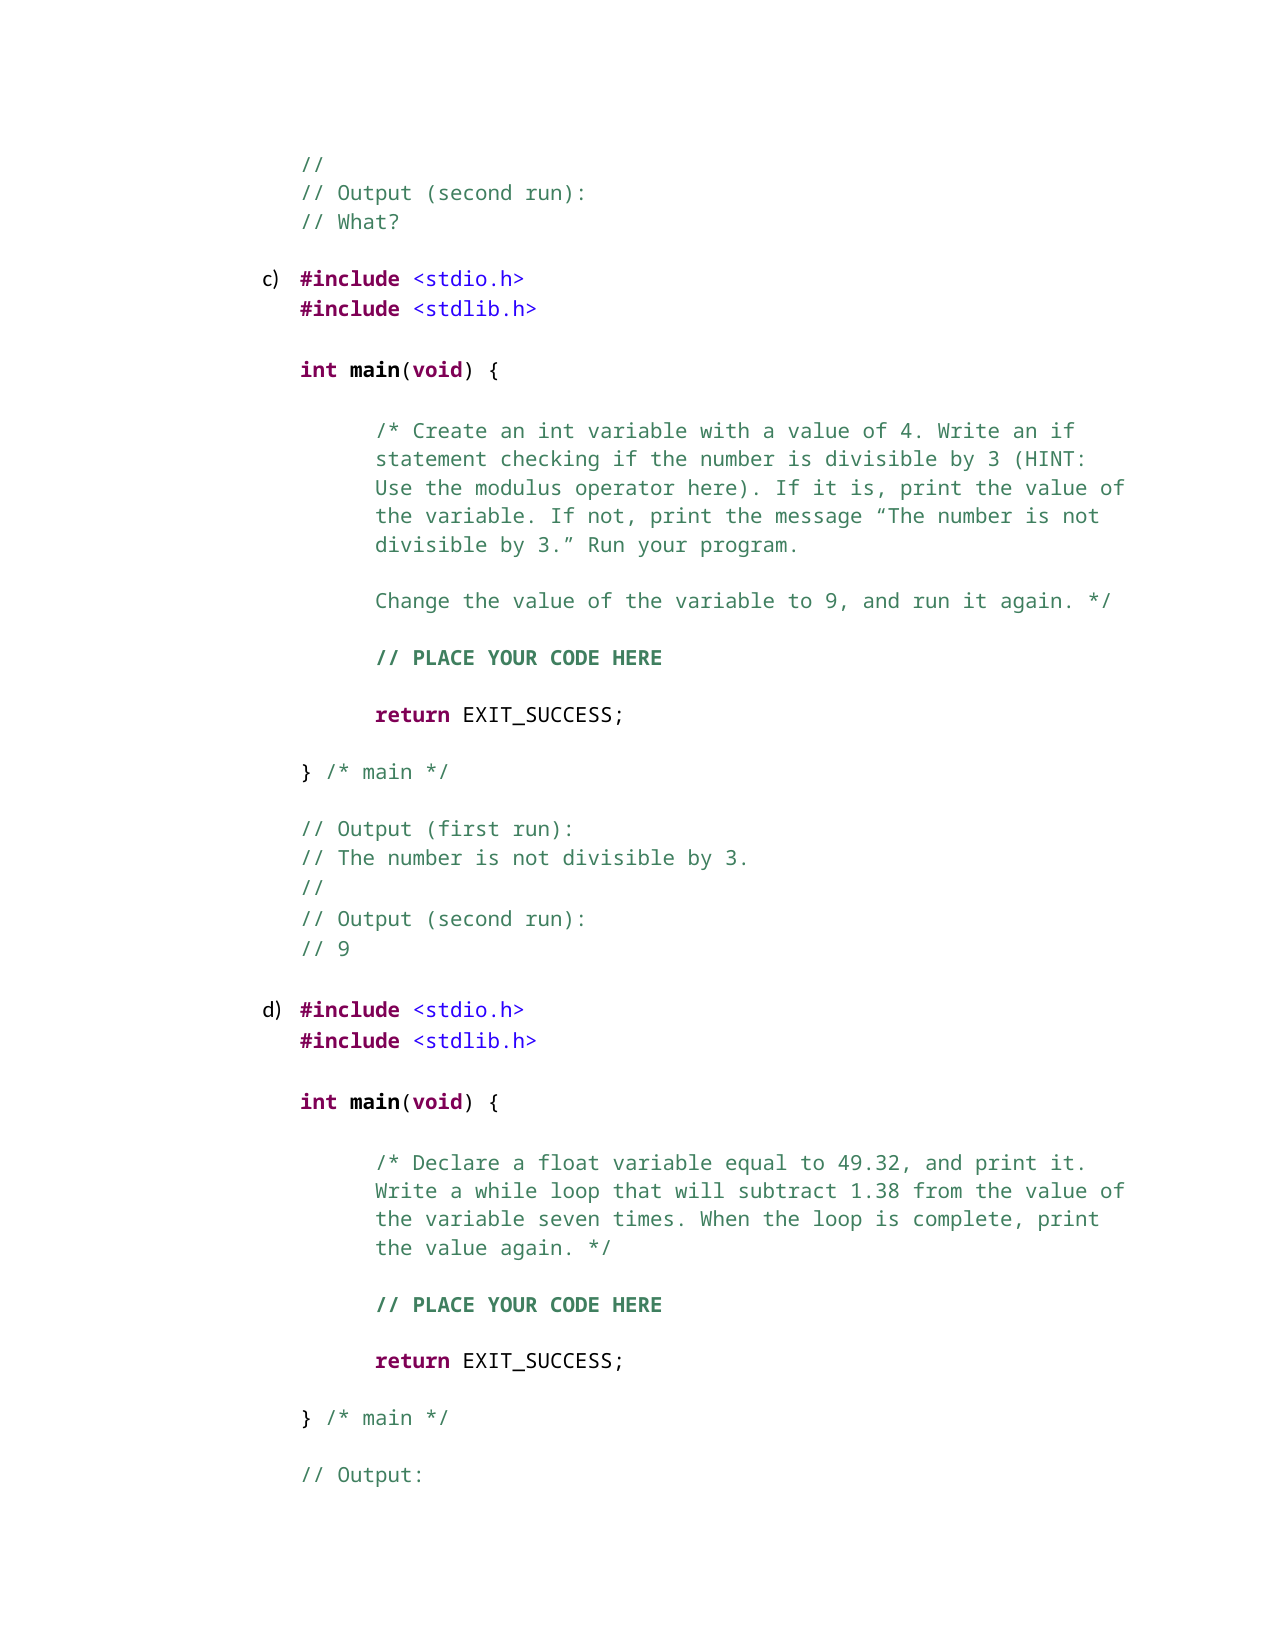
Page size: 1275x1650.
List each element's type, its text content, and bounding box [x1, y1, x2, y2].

list #include <stdio.h> [262, 264, 1125, 292]
list #include <stdlib.h> [300, 294, 1125, 323]
list int main(void) { [300, 355, 1125, 384]
list // What? [300, 207, 1125, 235]
text // Output (second run): [300, 904, 1125, 932]
list return EXIT_SUCCESS; [300, 700, 1125, 729]
list // [300, 150, 1125, 178]
list /* Create an int variable with a value of 4. Write an if statement checking if the number is divisible by 3 (HINT: Use the modulus operator here). If it is, print the value of the variable. If not, print the message “The number is not divisible by 3.” Run your program. [375, 416, 1125, 558]
list // PLACE YOUR CODE HERE [300, 643, 1125, 672]
text // The number is not divisible by 3. [300, 843, 1125, 871]
list Change the value of the variable to 9, and run it again. */ [375, 587, 1125, 615]
list int main(void) { [300, 1087, 1125, 1115]
list return EXIT_SUCCESS; [300, 1347, 1125, 1375]
list // Output (first run): [300, 814, 1125, 843]
list /* Declare a float variable equal to 49.32, and print it. Write a while loop that will subtract 1.38 from the value of the variable seven times. When the loop is complete, print the value again. */ [375, 1148, 1125, 1261]
list } /* main */ [300, 757, 1125, 786]
list // PLACE YOUR CODE HERE [300, 1290, 1125, 1318]
list // Output (second run): [300, 178, 1125, 207]
list } /* main */ [300, 1403, 1125, 1432]
list // Output: [300, 1460, 1125, 1489]
list #include <stdlib.h> [300, 1026, 1125, 1054]
text // 9 [300, 934, 1125, 963]
list #include <stdio.h> [262, 995, 1125, 1024]
text // [300, 873, 1125, 902]
